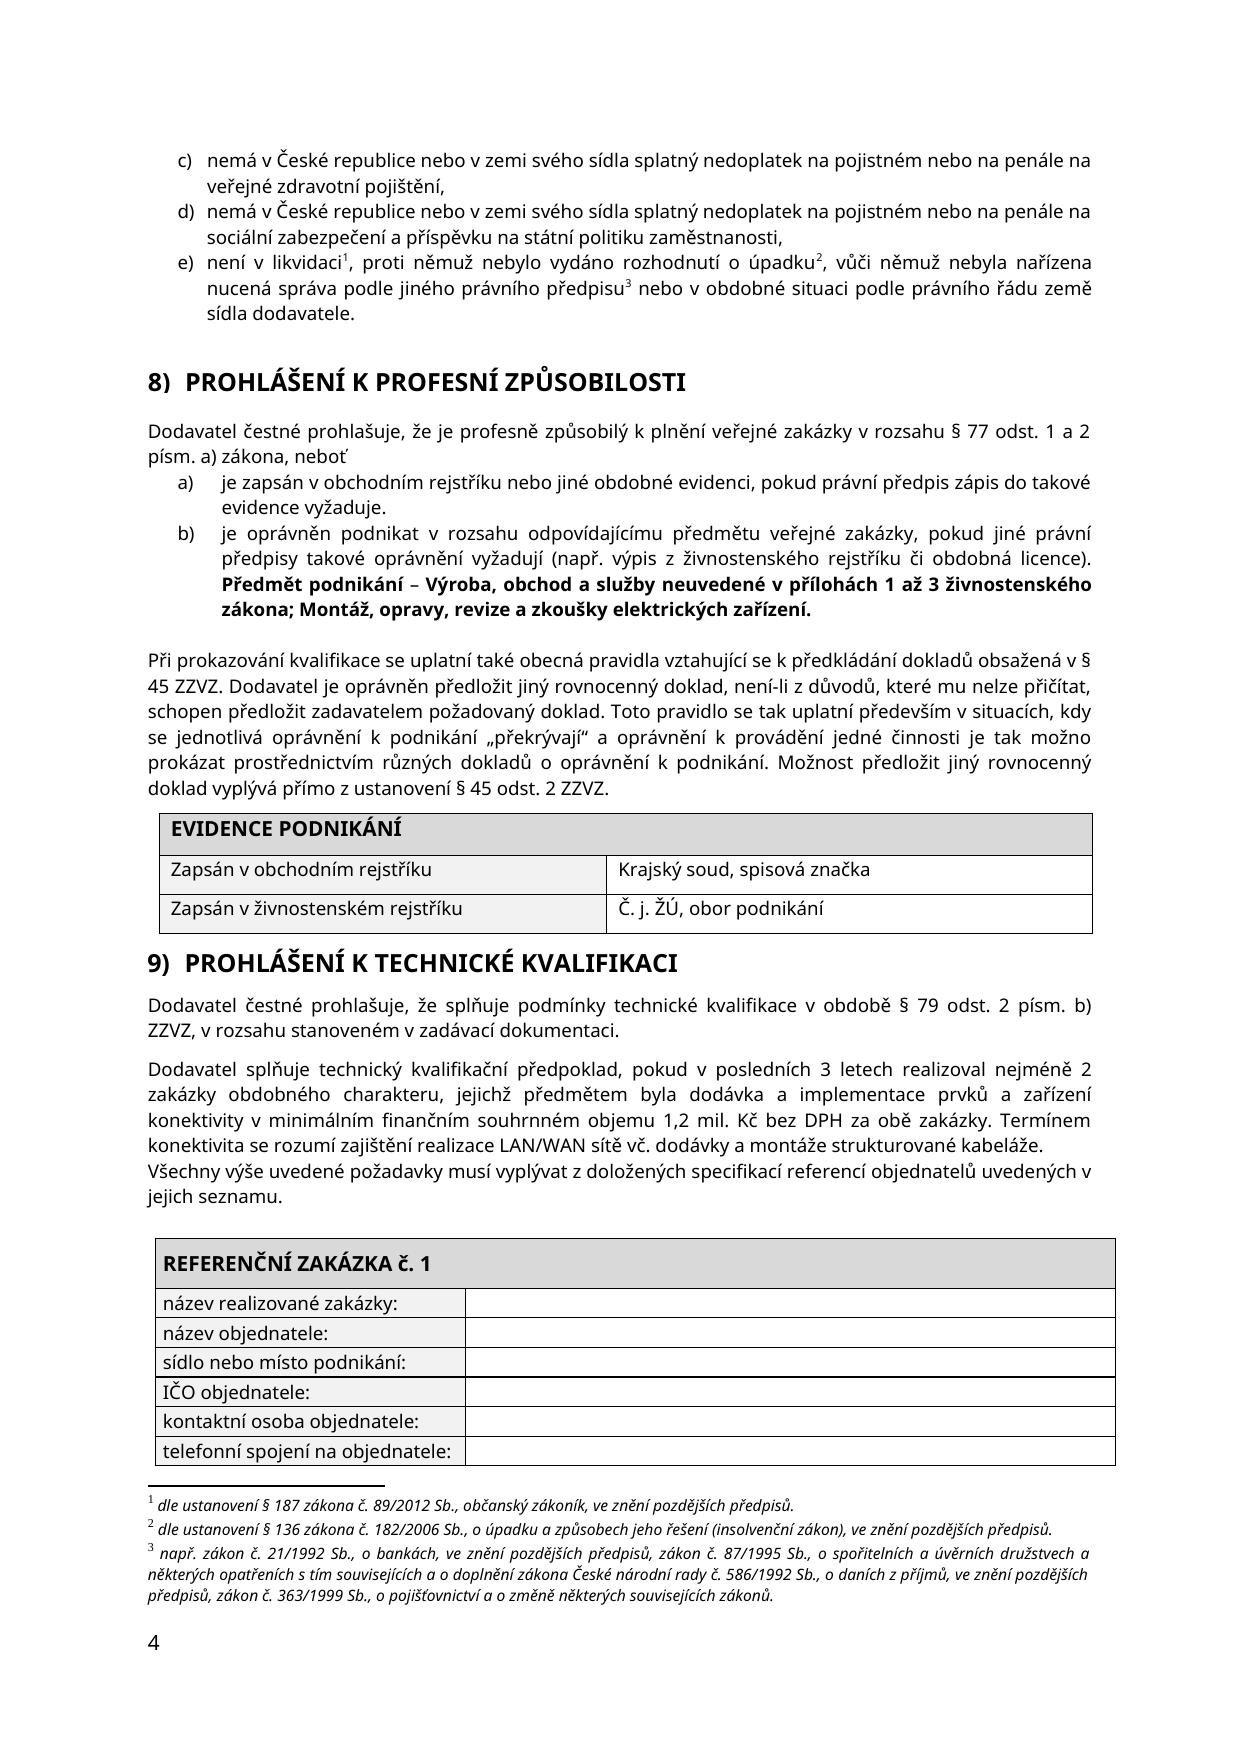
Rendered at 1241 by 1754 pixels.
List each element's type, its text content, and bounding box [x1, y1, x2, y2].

list nemá v České republice nebo v zemi svého sídla splatný nedoplatek na pojistném nebo na penále na veřejné zdravotní pojištění, [177, 148, 1093, 199]
table_cell sídlo nebo místo podnikání: [156, 1348, 465, 1376]
table_cell [466, 1289, 1115, 1317]
table_cell IČO objednatele: [156, 1378, 465, 1406]
text Dodavatel čestné prohlašuje, že splňuje podmínky technické kvalifikace v obdobě § 79 odst. 2 písm. b) ZZVZ, v rozsahu stanoveném v zadávací dokumentaci. [148, 947, 1093, 1043]
table_cell Zapsán v obchodním rejstříku [160, 856, 606, 894]
text Dodavatel čestné prohlašuje, že je profesně způsobilý k plnění veřejné zakázky v rozsahu § 77 odst. 1 a 2 písm. a) zákona, neboť [148, 377, 1093, 469]
table_cell [466, 1407, 1115, 1436]
table_cell [466, 1348, 1115, 1376]
list nemá v České republice nebo v zemi svého sídla splatný nedoplatek na pojistném nebo na penále na sociální zabezpečení a příspěvku na státní politiku zaměstnanosti, [177, 199, 1093, 250]
subtitle prohlášení k profesní způsobilosti [148, 364, 686, 393]
text Dodavatel splňuje technický kvalifikační předpoklad, pokud v posledních 3 letech realizoval nejméně 2 zakázky obdobného charakteru, jejichž předmětem byla dodávka a implementace prvků a zařízení konektivity v minimálním finančním souhrnném objemu 1,2 mil. Kč bez DPH za obě zakázky. Termínem konektivita se rozumí zajištění realizace LAN/WAN sítě vč. dodávky a montáže strukturované kabeláže. [148, 1056, 1093, 1158]
text b) je oprávněn podnikat v rozsahu odpovídajícímu předmětu veřejné zakázky, pokud jiné právní předpisy takové oprávnění vyžadují (např. výpis z živnostenského rejstříku či obdobná licence). Předmět podnikání – Výroba, obchod a služby neuvedené v přílohách 1 až 3 živnostenského zákona; Montáž, opravy, revize a zkoušky elektrických zařízení. [177, 520, 1093, 622]
table_header EVIDENCE PODNIKÁNÍ [160, 814, 1092, 855]
text Při prokazování kvalifikace se uplatní také obecná pravidla vztahující se k předkládání dokladů obsažená v § 45 ZZVZ. Dodavatel je oprávněn předložit jiný rovnocenný doklad, není-li z důvodů, které mu nelze přičítat, schopen předložit zadavatelem požadovaný doklad. Toto pravidlo se tak uplatní především v situacích, kdy se jednotlivá oprávnění k podnikání „překrývají“ a oprávnění k provádění jedné činnosti je tak možno prokázat prostřednictvím různých dokladů o oprávnění k podnikání. Možnost předložit jiný rovnocenný doklad vyplývá přímo z ustanovení § 45 odst. 2 ZZVZ. [148, 648, 1093, 801]
table_cell Č. j. ŽÚ, obor podnikání [607, 895, 1092, 933]
table_cell název realizované zakázky: [156, 1289, 465, 1317]
subtitle PROHLÁŠENÍ K TECHNICKÉ KVALIFIKACI [147, 946, 678, 980]
table_cell Zapsán v živnostenském rejstříku [160, 895, 606, 933]
list není v likvidaci, proti němuž nebylo vydáno rozhodnutí o úpadku, vůči němuž nebyla nařízena nucená správa podle jiného právního předpisu nebo v obdobné situaci podle právního řádu země sídla dodavatele. [177, 250, 1093, 326]
table_cell [466, 1378, 1115, 1406]
table_cell telefonní spojení na objednatele: [156, 1437, 465, 1465]
table_cell [466, 1318, 1115, 1347]
table_header REFERENČNÍ ZAKÁZKA č. 1 [156, 1239, 1115, 1288]
table_cell název objednatele: [156, 1318, 465, 1347]
table_cell [466, 1437, 1115, 1465]
table_cell kontaktní osoba objednatele: [156, 1407, 465, 1436]
table_cell Krajský soud, spisová značka [607, 856, 1092, 894]
text a) je zapsán v obchodním rejstříku nebo jiné obdobné evidenci, pokud právní předpis zápis do takové evidence vyžaduje. [177, 469, 1093, 520]
text Všechny výše uvedené požadavky musí vyplývat z doložených specifikací referencí objednatelů uvedených v jejich seznamu. [148, 1158, 1093, 1209]
